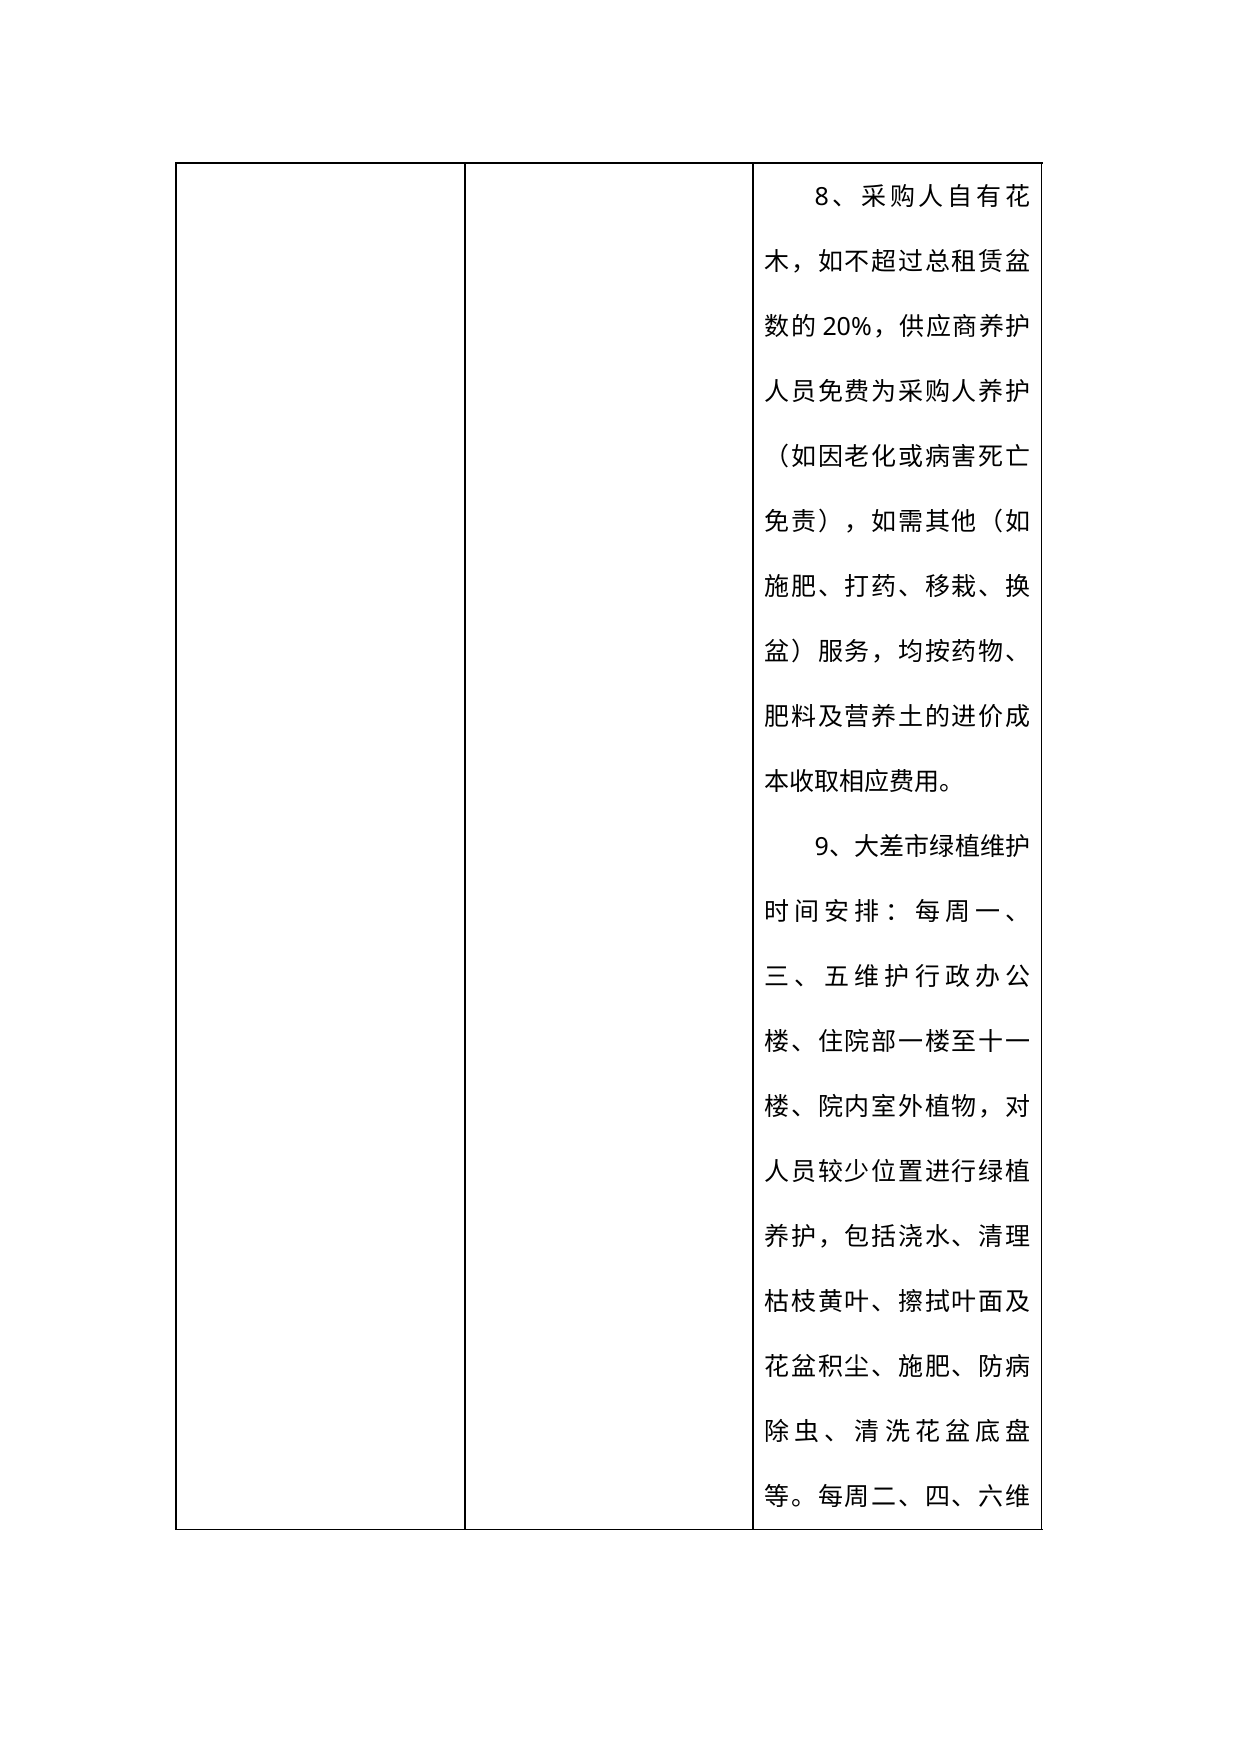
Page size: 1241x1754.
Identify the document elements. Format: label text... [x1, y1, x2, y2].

table_cell 1 [466, 164, 752, 1528]
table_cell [754, 164, 1041, 1528]
table_cell [177, 164, 464, 1528]
